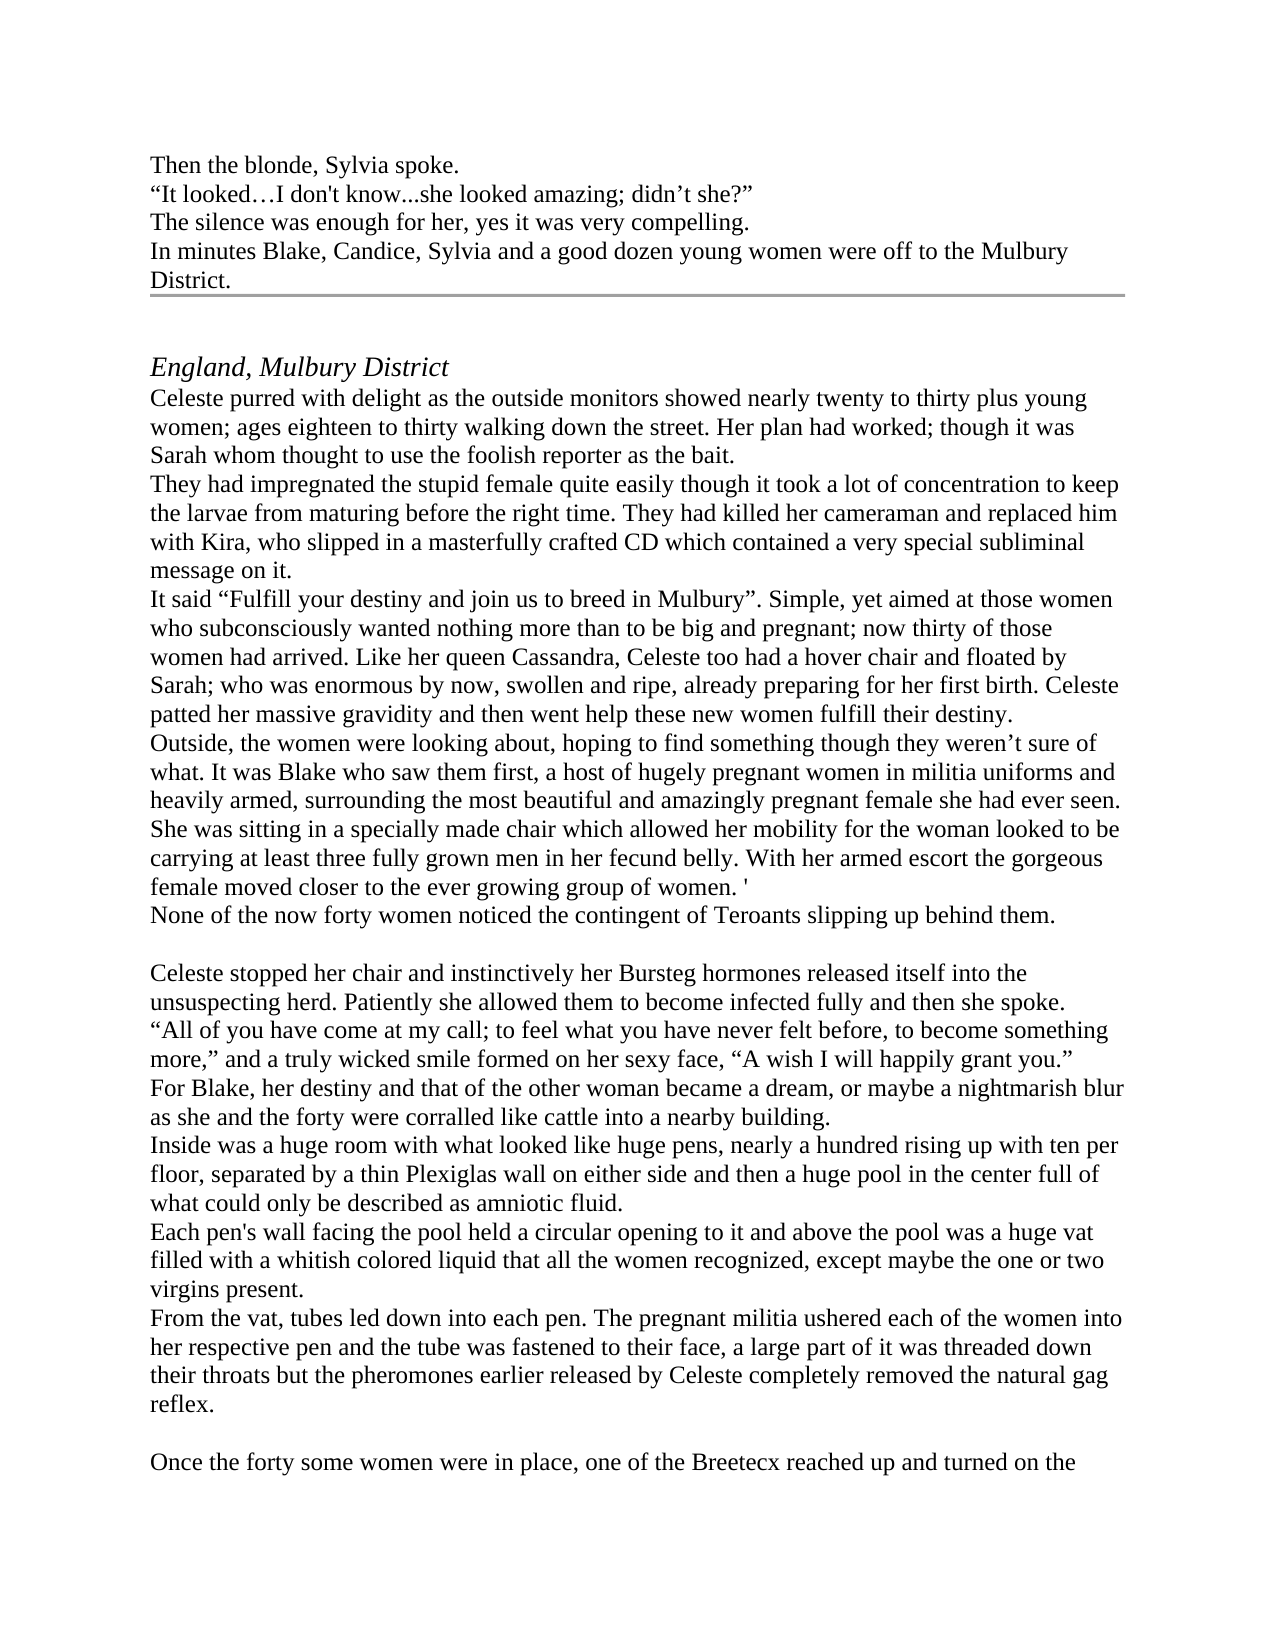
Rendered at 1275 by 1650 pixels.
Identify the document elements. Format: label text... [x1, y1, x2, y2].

text Celeste purred with delight as the outside monitors showed nearly twenty to thirty plus young women; ages eighteen to thirty walking down the street. Her plan had worked; though it was Sarah whom thought to use the foolish reporter as the bait. They had impregnated the stupid female quite easily though it took a lot of concentration to keep the larvae from maturing before the right time. They had killed her cameraman and replaced him with Kira, who slipped in a masterfully crafted CD which contained a very special subliminal message on it. It said “Fulfill your destiny and join us to breed in Mulbury”. Simple, yet aimed at those women who subconsciously wanted nothing more than to be big and pregnant; now thirty of those women had arrived. Like her queen Cassandra, Celeste too had a hover chair and floated by Sarah; who was enormous by now, swollen and ripe, already preparing for her first birth. Celeste patted her massive gravidity and then went help these new women fulfill their destiny. Outside, the women were looking about, hoping to find something though they weren’t sure of what. It was Blake who saw them first, a host of hugely pregnant women in militia uniforms and heavily armed, surrounding the most beautiful and amazingly pregnant female she had ever seen. She was sitting in a specially made chair which allowed her mobility for the woman looked to be carrying at least three fully grown men in her fecund belly. With her armed escort the gorgeous female moved closer to the ever growing group of women. ' [150, 383, 1125, 900]
text None of the now forty women noticed the contingent of Teroants slipping up behind them. [150, 900, 1125, 929]
text England, Mulbury District [150, 322, 1125, 383]
text For Blake, her destiny and that of the other woman became a dream, or maybe a nightmarish blur as she and the forty were corralled like cattle into a nearby building. Inside was a huge room with what looked like huge pens, nearly a hundred rising up with ten per floor, separated by a thin Plexiglas wall on either side and then a huge pool in the center full of what could only be described as amniotic fluid. Each pen's wall facing the pool held a circular opening to it and above the pool was a huge vat filled with a whitish colored liquid that all the women recognized, except maybe the one or two virgins present. From the vat, tubes led down into each pen. The pregnant militia ushered each of the women into her respective pen and the tube was fastened to their face, a large part of it was threaded down their throats but the pheromones earlier released by Celeste completely removed the natural gag reflex. [150, 1073, 1125, 1418]
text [150, 150, 1125, 293]
text Celeste stopped her chair and instinctively her Bursteg hormones released itself into the unsuspecting herd. Patiently she allowed them to become infected fully and then she spoke. “All of you have come at my call; to feel what you have never felt before, to become something more,” and a truly wicked smile formed on her sexy face, “A wish I will happily grant you.” [150, 929, 1125, 1073]
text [150, 1418, 1125, 1475]
